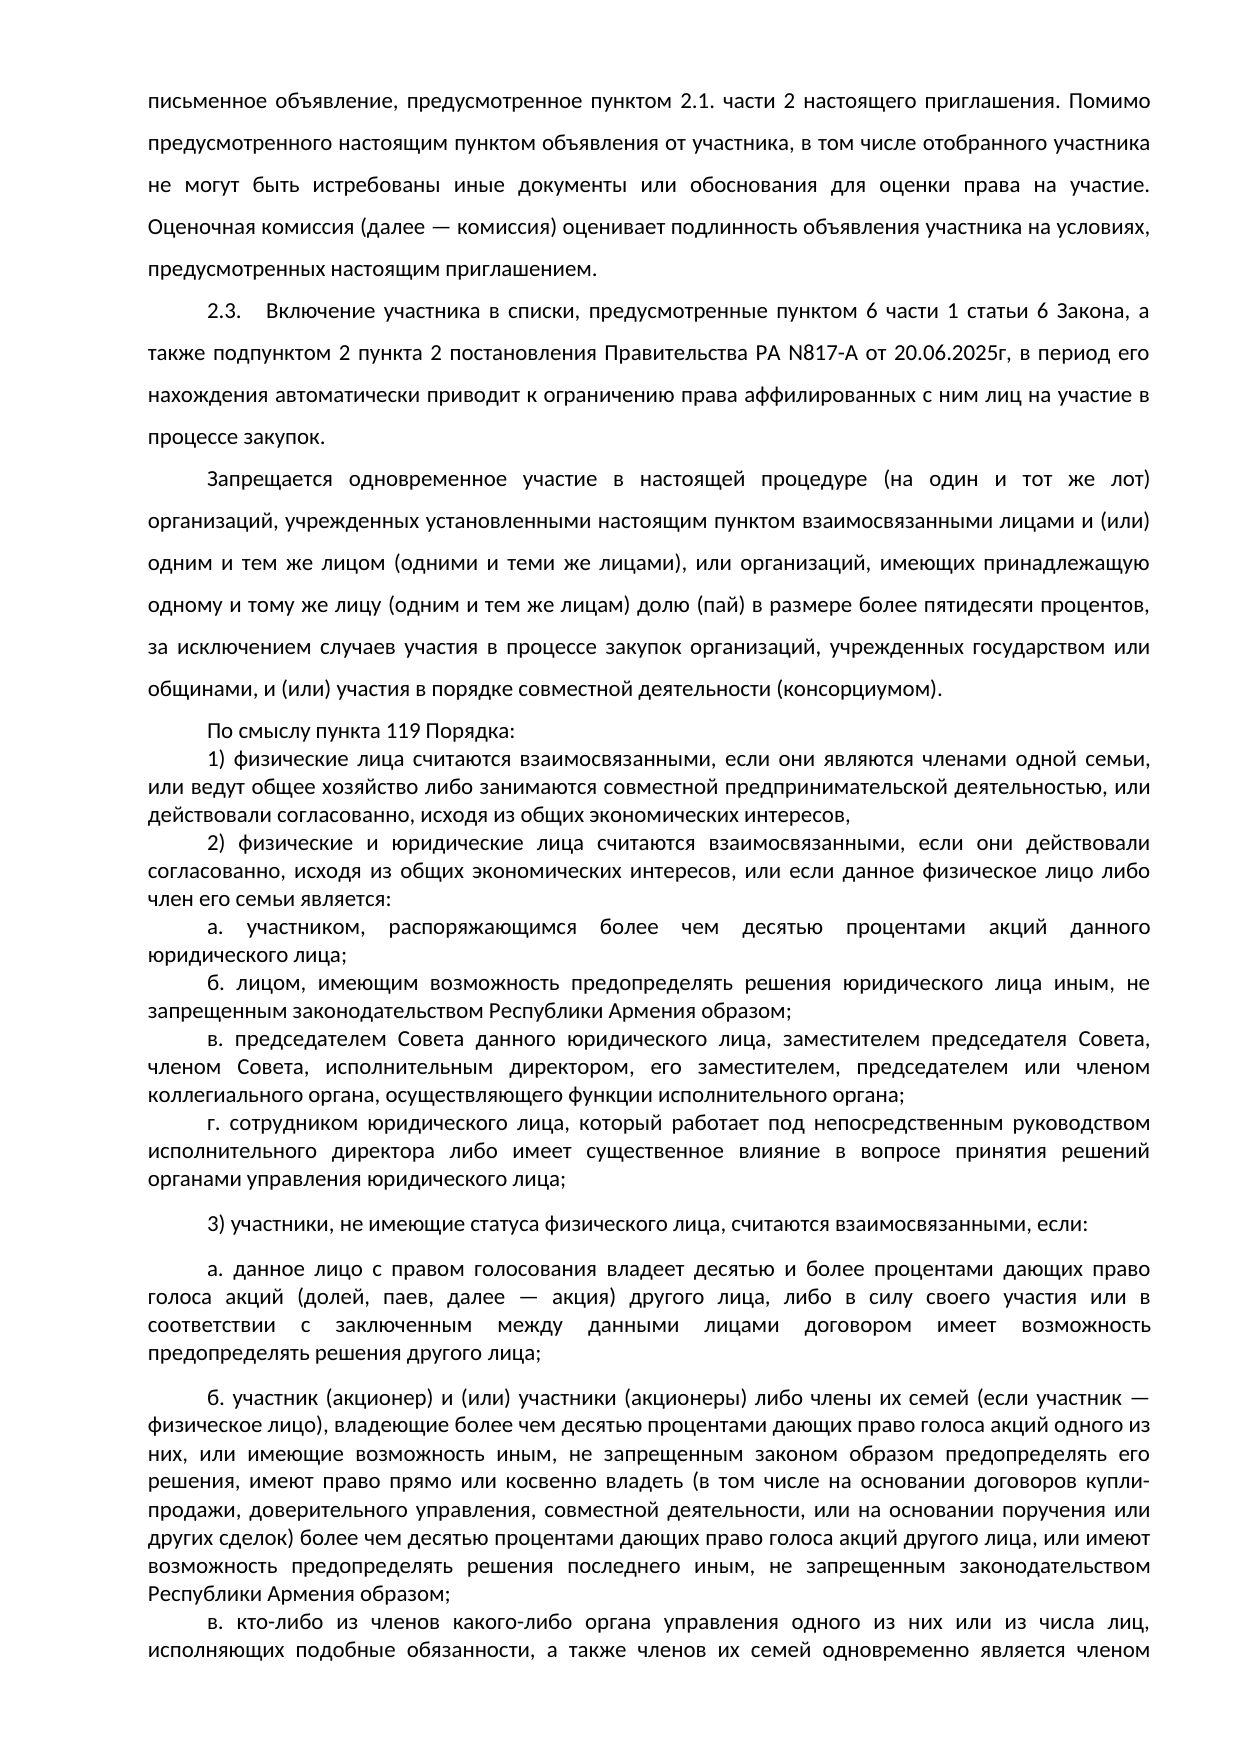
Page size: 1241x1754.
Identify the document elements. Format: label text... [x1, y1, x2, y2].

text б. участник (акционер) и (или) участники (акционеры) либо члены их семей (если участник — физическое лицо), владеющие более чем десятью процентами дающих право голоса акций одного из них, или имеющие возможность иным, не запрещенным законом образом предопределять его решения, имеют право прямо или косвенно владеть (в том числе на основании договоров купли-продажи, доверительного управления, совместной деятельности, или на основании поручения или других сделок) более чем десятью процентами дающих право голоса акций другого лица, или имеют возможность предопределять решения последнего иным, не запрещенным законодательством Республики Армения образом; [148, 1383, 1152, 1607]
text б. лицом, имеющим возможность предопределять решения юридического лица иным, не запрещенным законодательством Республики Армения образом; [148, 968, 1152, 1024]
text а. участником, распоряжающимся более чем десятью процентами акций данного юридического лица; [148, 912, 1152, 968]
text в. председателем Совета данного юридического лица, заместителем председателя Совета, членом Совета, исполнительным директором, его заместителем, председателем или членом коллегиального органа, осуществляющего функции исполнительного органа; [148, 1024, 1152, 1108]
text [148, 1607, 1152, 1663]
text 1) физические лица считаются взаимосвязанными, если они являются членами одной семьи, или ведут общее хозяйство либо занимаются совместной предпринимательской деятельностью, или действовали согласованно, исходя из общих экономических интересов, [148, 744, 1152, 828]
text 3) участники, не имеющие статуса физического лица, считаются взаимосвязанными, если: [148, 1209, 1152, 1237]
text Запрещается одновременное участие в настоящей процедуре (на один и тот же лот) организаций, учрежденных установленными настоящим пунктом взаимосвязанными лицами и (или) одним и тем же лицом (одними и теми же лицами), или организаций, имеющих принадлежащую одному и тому же лицу (одним и тем же лицам) долю (пай) в размере более пятидесяти процентов, за исключением случаев участия в процессе закупок организаций, учрежденных государством или общинами, и (или) участия в порядке совместной деятельности (консорциумом). [148, 464, 1152, 702]
text 2.3. Включение участника в списки, предусмотренные пунктом 6 части 1 статьи 6 Закона, а также подпунктом 2 пункта 2 постановления Правительства РА N817-А от 20.06.2025г, в период его нахождения автоматически приводит к ограничению права аффилированных с ним лиц на участие в процессе закупок. [148, 296, 1152, 450]
text а. данное лицо с правом голосования владеет десятью и более процентами дающих право голоса акций (долей, паев, далее — акция) другого лица, либо в силу своего участия или в соответствии с заключенным между данными лицами договором имеет возможность предопределять решения другого лица; [148, 1254, 1152, 1366]
text 2) физические и юридические лица считаются взаимосвязанными, если они действовали согласованно, исходя из общих экономических интересов, или если данное физическое лицо либо член его семьи является: [148, 828, 1152, 912]
text По смыслу пункта 119 Порядка: [148, 716, 1152, 744]
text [148, 86, 1152, 282]
text г. сотрудником юридического лица, который работает под непосредственным руководством исполнительного директора либо имеет существенное влияние в вопросе принятия решений органами управления юридического лица; [148, 1108, 1152, 1192]
